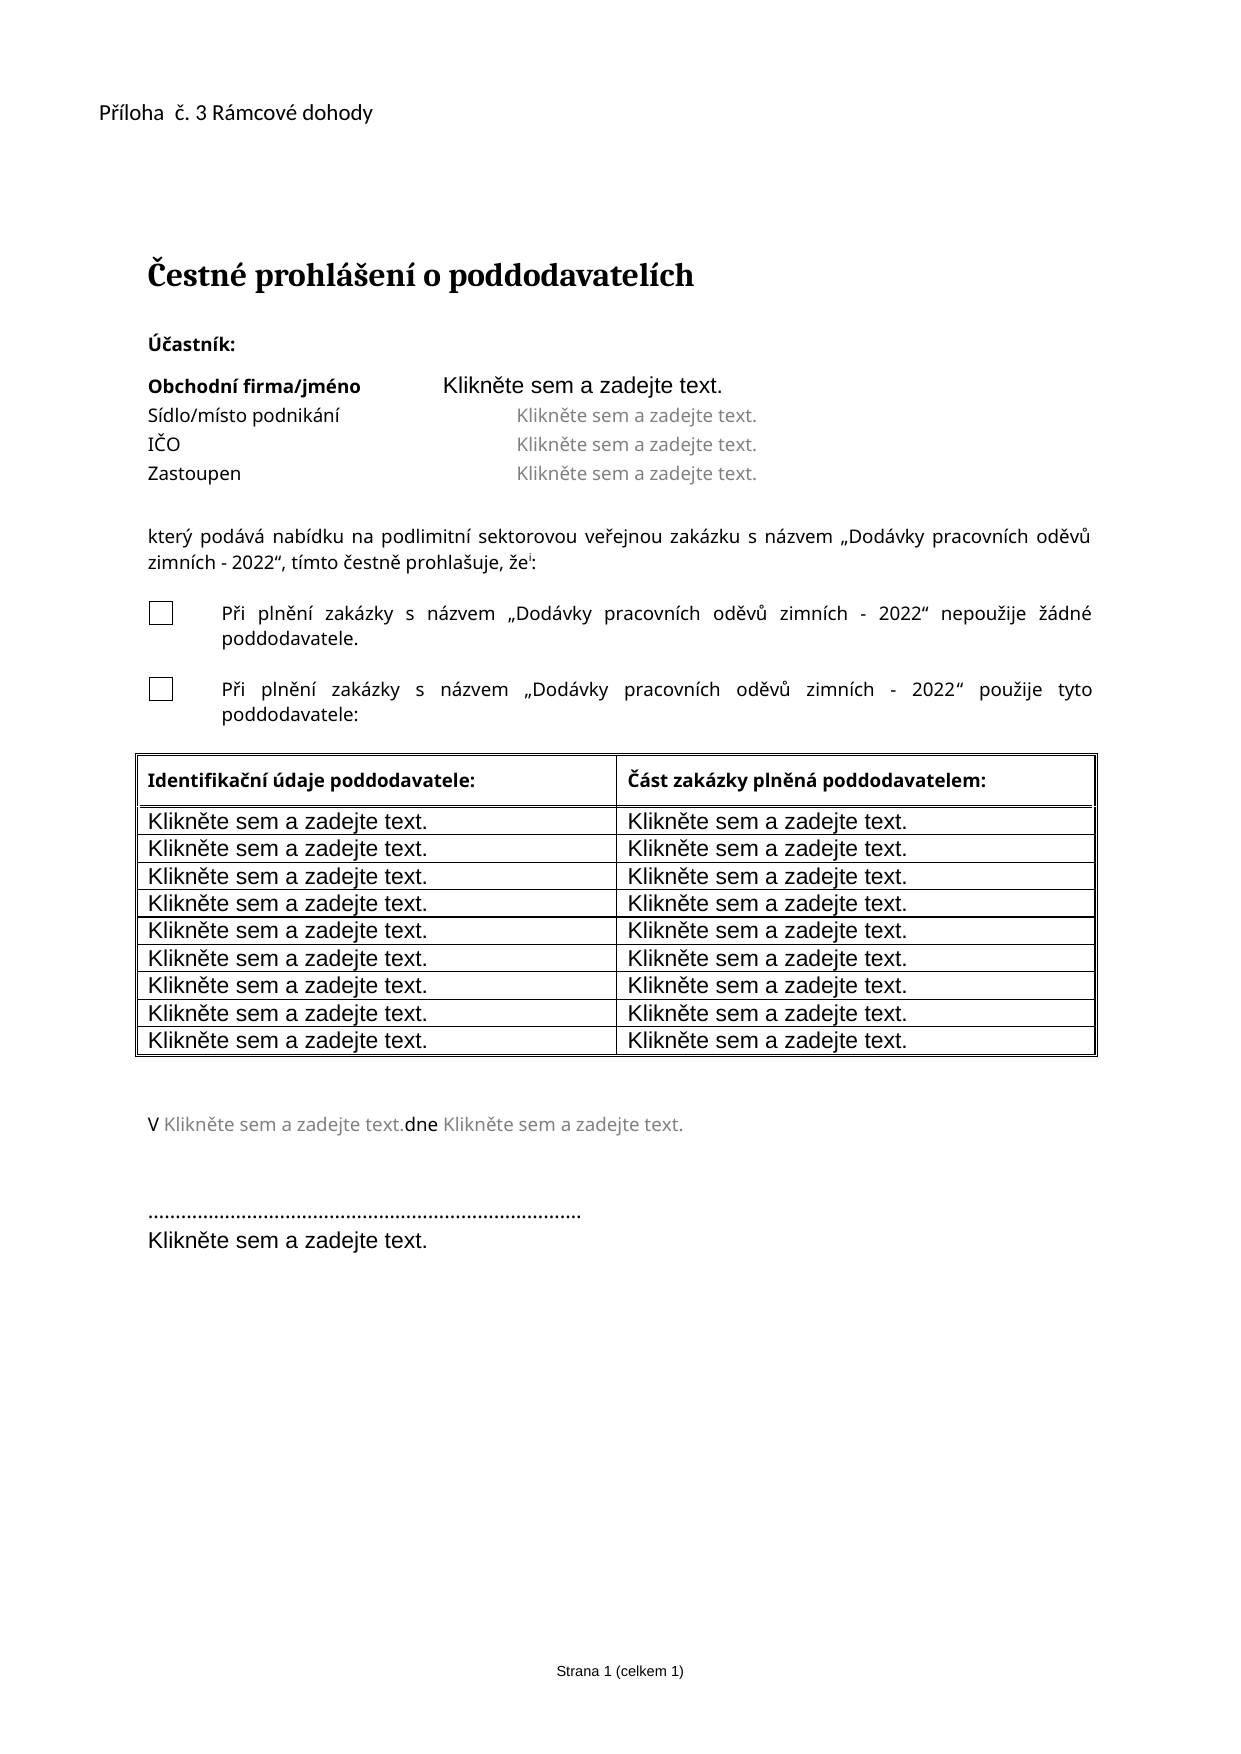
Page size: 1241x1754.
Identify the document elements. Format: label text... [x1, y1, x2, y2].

text Zastoupen [148, 457, 1093, 486]
text Při plnění zakázky s názvem „Dodávky pracovních oděvů zimních - 2022“ nepoužije žádné poddodavatele. [148, 600, 1093, 651]
table_header Identifikační údaje poddodavatele: [138, 756, 616, 805]
text Sídlo/místo podnikání [148, 399, 1093, 428]
text který podává nabídku na podlimitní sektorovou veřejnou zakázku s názvem „Dodávky pracovních oděvů zimních - 2022“, tímto čestně prohlašuje, že: [148, 524, 1093, 575]
table_header Část zakázky plněná poddodavatelem: [617, 756, 1094, 805]
text Obchodní firma/jméno [148, 370, 1093, 399]
text IČO [148, 428, 1093, 457]
text ……………………………………………………………………. [148, 1195, 1092, 1224]
text V dne [148, 1108, 1092, 1137]
subtitle Čestné prohlášení o poddodavatelích [148, 256, 1093, 295]
text Účastník: [148, 326, 1093, 357]
text Při plnění zakázky s názvem „Dodávky pracovních oděvů zimních - 2022“ použije tyto poddodavatele: [148, 676, 1093, 727]
